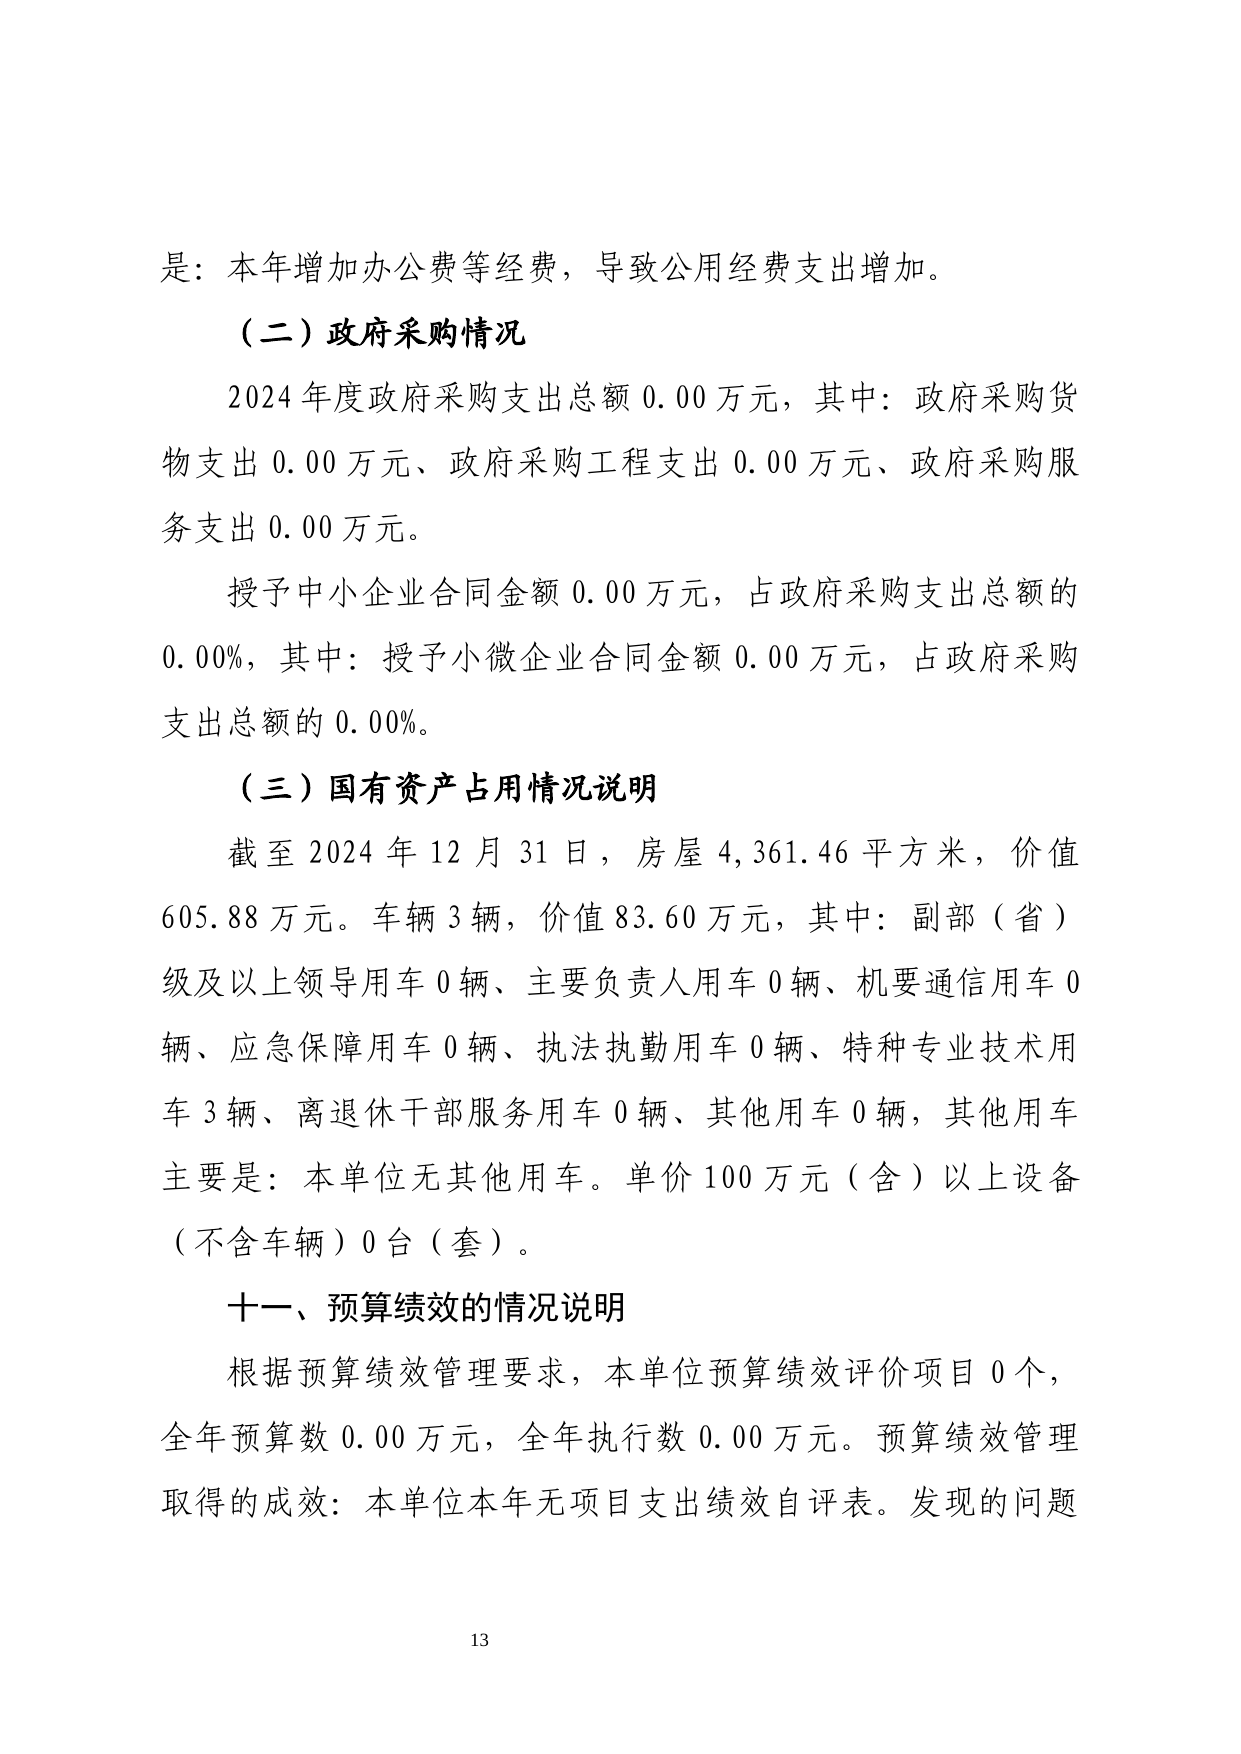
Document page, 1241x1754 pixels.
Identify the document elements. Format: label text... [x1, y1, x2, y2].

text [159, 233, 1081, 298]
text （二）政府采购情况 [159, 298, 1081, 363]
text （三）国有资产占用情况说明 [159, 753, 1081, 818]
text 2024年度政府采购支出总额0.00万元，其中：政府采购货物支出0.00万元、政府采购工程支出0.00万元、政府采购服务支出0.00万元。 [159, 363, 1081, 558]
text 授予中小企业合同金额0.00万元，占政府采购支出总额的0.00%，其中：授予小微企业合同金额0.00万元，占政府采购支出总额的0.00%。 [159, 558, 1081, 753]
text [159, 1338, 1081, 1533]
text 截至2024年12月31日，房屋4,361.46平方米，价值605.88万元。车辆3辆，价值83.60万元，其中：副部（省）级及以上领导用车0辆、主要负责人用车0辆、机要通信用车0辆、应急保障用车0辆、执法执勤用车0辆、特种专业技术用车3辆、离退休干部服务用车0辆、其他用车0辆，其他用车主要是：本单位无其他用车。单价100万元（含）以上设备（不含车辆）0台（套）。 [159, 818, 1081, 1273]
text 十一、预算绩效的情况说明 [159, 1273, 1081, 1338]
